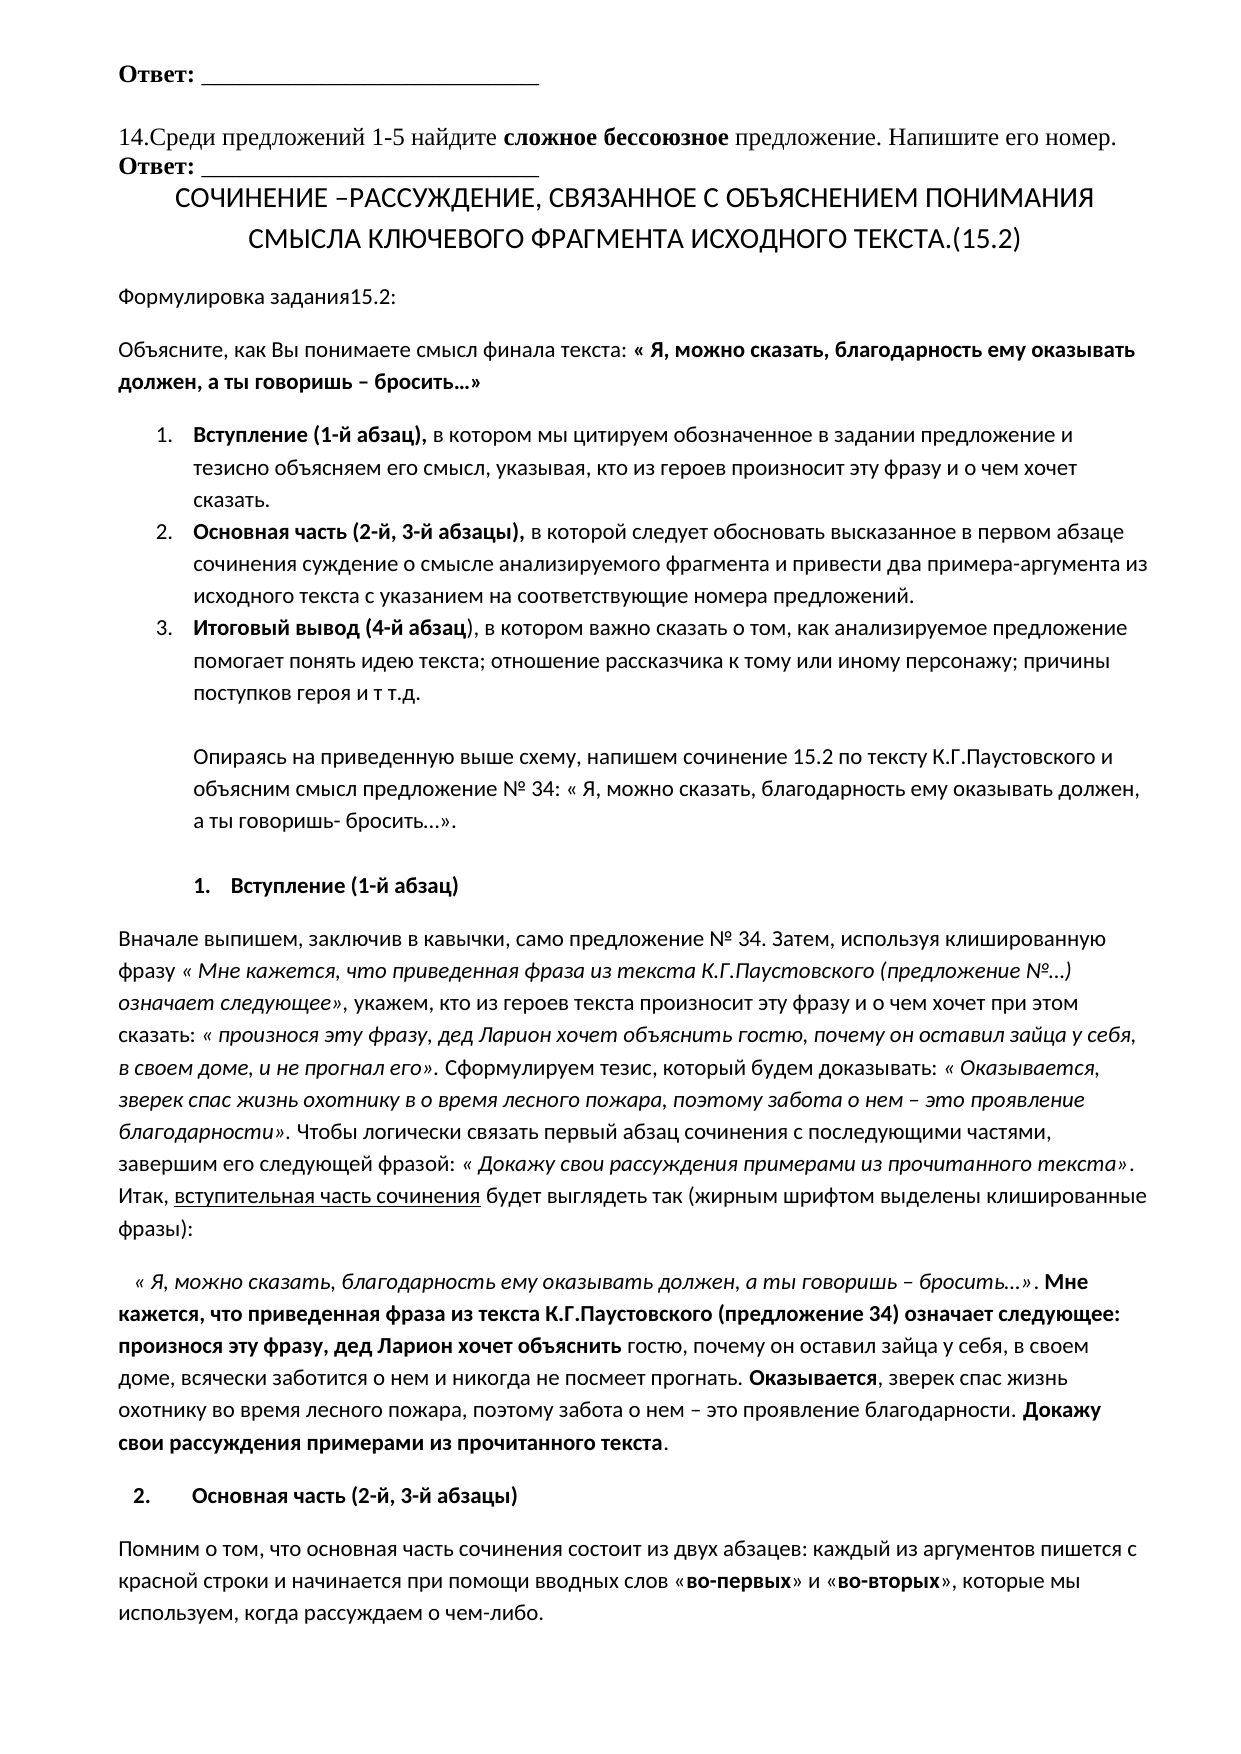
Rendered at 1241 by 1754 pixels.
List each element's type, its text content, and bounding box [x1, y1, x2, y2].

text Вначале выпишем, заключив в кавычки, само предложение № 34. Затем, используя клишированную фразу « Мне кажется, что приведенная фраза из текста К.Г.Паустовского (предложение №…) означает следующее», укажем, кто из героев текста произносит эту фразу и о чем хочет при этом сказать: « произнося эту фразу, дед Ларион хочет объяснить гостю, почему он оставил зайца у себя, в своем доме, и не прогнал его». Сформулируем тезис, который будем доказывать: « Оказывается, зверек спас жизнь охотнику в о время лесного пожара, поэтому забота о нем – это проявление благодарности». Чтобы логически связать первый абзац сочинения с последующими частями, завершим его следующей фразой: « Докажу свои рассуждения примерами из прочитанного текста». Итак, вступительная часть сочинения будет выглядеть так (жирным шрифтом выделены клишированные фразы): [118, 924, 1152, 1242]
list Основная часть (2-й, 3-й абзацы), в которой следует обосновать высказанное в первом абзаце сочинения суждение о смысле анализируемого фрагмента и привести два примера-аргумента из исходного текста с указанием на соответствующие номера предложений. [156, 517, 1152, 609]
text 14.Среди предложений 1-5 найдите сложное бессоюзное предложение. Напишите его номер. [118, 122, 1152, 151]
text Ответ: ___________________________ [118, 59, 1152, 88]
text Ответ: ___________________________ [118, 151, 1152, 179]
text Формулировка задания15.2: [118, 282, 1152, 310]
text Помним о том, что основная часть сочинения состоит из двух абзацев: каждый из аргументов пишется с красной строки и начинается при помощи вводных слов «во-первых» и «во-вторых», которые мы используем, когда рассуждаем о чем-либо. [118, 1534, 1152, 1626]
list Вступление (1-й абзац), в котором мы цитируем обозначенное в задании предложение и тезисно объясняем его смысл, указывая, кто из героев произносит эту фразу и о чем хочет сказать. [156, 420, 1152, 513]
list Итоговый вывод (4-й абзац), в котором важно сказать о том, как анализируемое предложение помогает понять идею текста; отношение рассказчика к тому или иному персонажу; причины поступков героя и т т.д. [156, 613, 1152, 706]
text СОЧИНЕНИЕ –РАССУЖДЕНИЕ, СВЯЗАННОЕ С ОБЪЯСНЕНИЕМ ПОНИМАНИЯ СМЫСЛА КЛЮЧЕВОГО ФРАГМЕНТА ИСХОДНОГО ТЕКСТА.(15.2) [118, 179, 1152, 256]
list Опираясь на приведенную выше схему, напишем сочинение 15.2 по тексту К.Г.Паустовского и объясним смысл предложение № 34: « Я, можно сказать, благодарность ему оказывать должен, а ты говоришь- бросить…». [193, 742, 1152, 835]
list Основная часть (2-й, 3-й абзацы) [133, 1481, 1152, 1509]
text Объясните, как Вы понимаете смысл финала текста: « Я, можно сказать, благодарность ему оказывать должен, а ты говоришь – бросить…» [118, 335, 1152, 395]
list Вступление (1-й абзац) [193, 871, 1152, 899]
text « Я, можно сказать, благодарность ему оказывать должен, а ты говоришь – бросить…». Мне кажется, что приведенная фраза из текста К.Г.Паустовского (предложение 34) означает следующее: произнося эту фразу, дед Ларион хочет объяснить гостю, почему он оставил зайца у себя, в своем доме, всячески заботится о нем и никогда не посмеет прогнать. Оказывается, зверек спас жизнь охотнику во время лесного пожара, поэтому забота о нем – это проявление благодарности. Докажу свои рассуждения примерами из прочитанного текста. [118, 1267, 1152, 1456]
